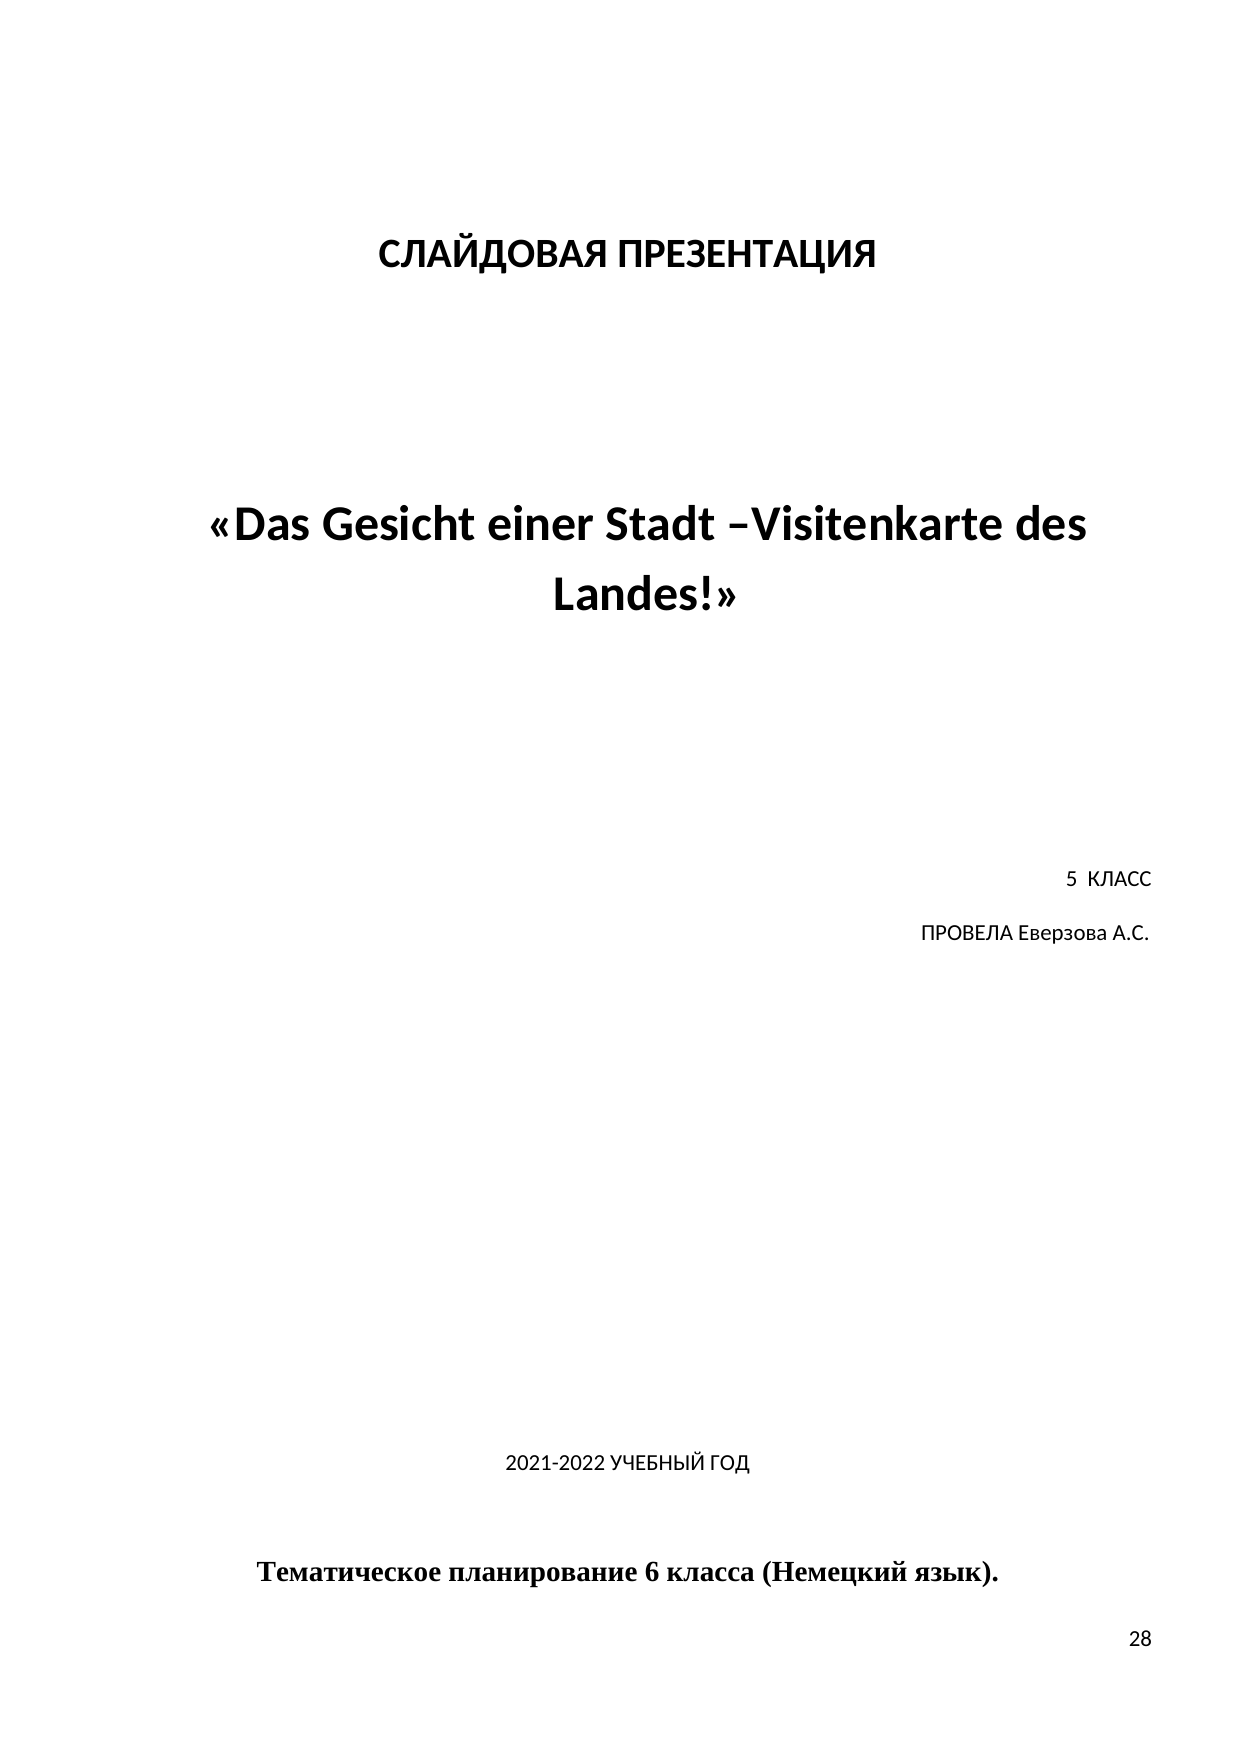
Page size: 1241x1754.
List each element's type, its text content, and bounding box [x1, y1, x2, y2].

text 5 КЛАСС [103, 864, 1152, 893]
text СЛАЙДОВАЯ ПРЕЗЕНТАЦИЯ [103, 227, 1152, 278]
text 2021-2022 УЧЕБНЫЙ ГОД [103, 1448, 1152, 1476]
text «Das Gesicht einer Stadt –Visitenkarte des Landes!» [143, 491, 1152, 623]
text ПРОВЕЛА Еверзова А.С. [143, 918, 1152, 946]
text Тематическое планирование 6 класса (Немецкий язык). [103, 1554, 1152, 1587]
